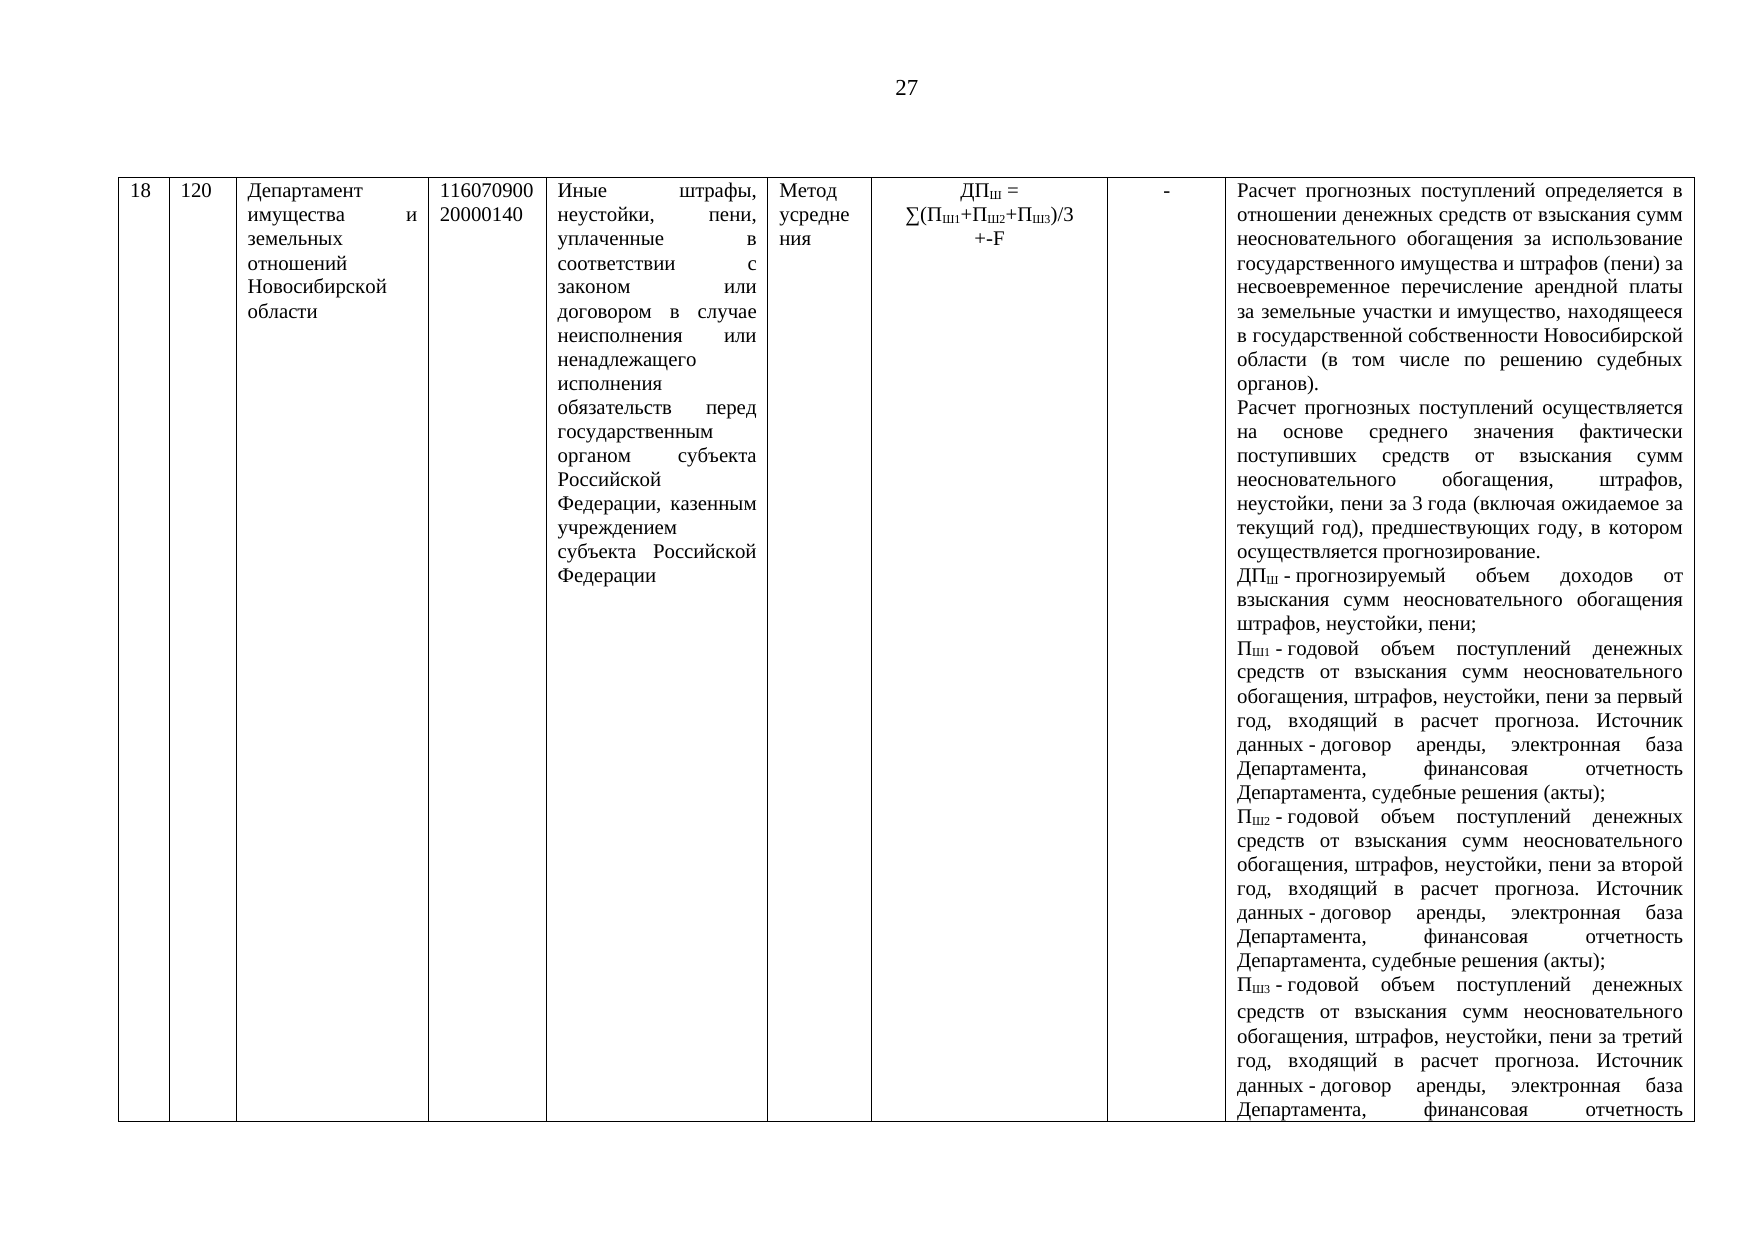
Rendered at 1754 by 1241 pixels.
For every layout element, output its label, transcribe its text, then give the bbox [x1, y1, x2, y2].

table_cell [237, 178, 428, 1121]
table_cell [1226, 178, 1694, 1121]
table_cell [547, 178, 767, 1121]
table_cell 11607090020000140 [429, 178, 546, 1121]
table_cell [872, 178, 1107, 1121]
table_cell Метод усреднения [768, 178, 871, 1121]
table_cell 18 [119, 178, 169, 1121]
table_cell - [1108, 178, 1225, 1121]
table_cell 120 [170, 178, 236, 1121]
